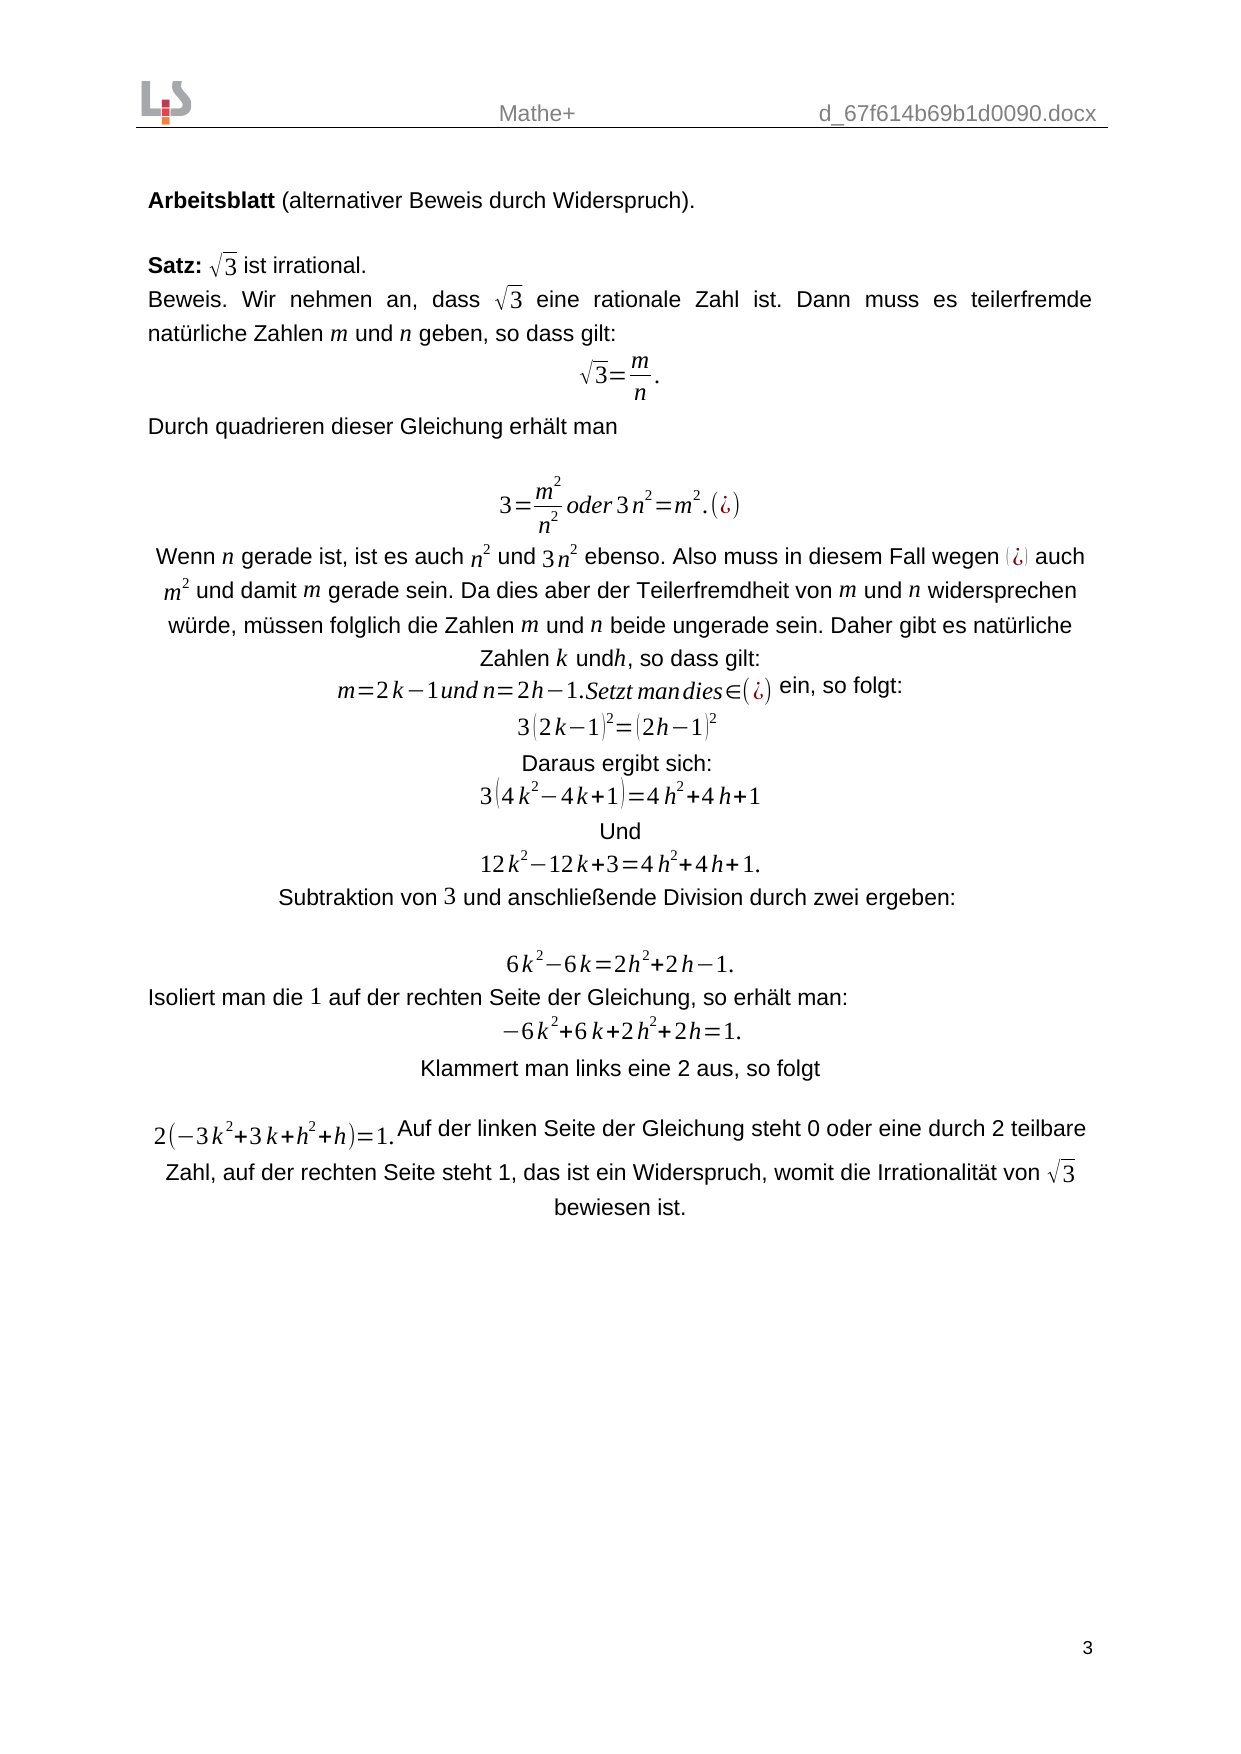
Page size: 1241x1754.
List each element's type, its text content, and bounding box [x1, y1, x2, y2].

text Beweis. Wir nehmen an, dass eine rationale Zahl ist. Dann muss es teilerfremde natürliche Zahlen und geben, so dass gilt: [148, 280, 1092, 347]
text Arbeitsblatt (alternativer Beweis durch Widerspruch). [148, 180, 1092, 214]
text Durch quadrieren dieser Gleichung erhält man [148, 406, 1092, 439]
picture [141, 81, 192, 125]
text Wenn gerade ist, ist es auch und ebenso. Also muss in diesem Fall wegen auch und damit gerade sein. Da dies aber der Teilerfremdheit von und widersprechen würde, müssen folglich die Zahlen und beide ungerade sein. Daher gibt es natürliche Zahlen und, so dass gilt: ein, so folgt: Daraus ergibt sich: [148, 539, 1092, 811]
text Satz: ist irrational. [148, 247, 1092, 280]
text Subtraktion von und anschließende Division durch zwei ergeben: [148, 877, 1092, 977]
text Und [148, 811, 1092, 877]
text Isoliert man die auf der rechten Seite der Gleichung, so erhält man: [148, 977, 1092, 1011]
text Klammert man links eine 2 aus, so folgt Auf der linken Seite der Gleichung steht 0 oder eine durch 2 teilbare Zahl, auf der rechten Seite steht 1, das ist ein Widerspruch, womit die Irrationalität von bewiesen ist. [148, 1048, 1092, 1220]
